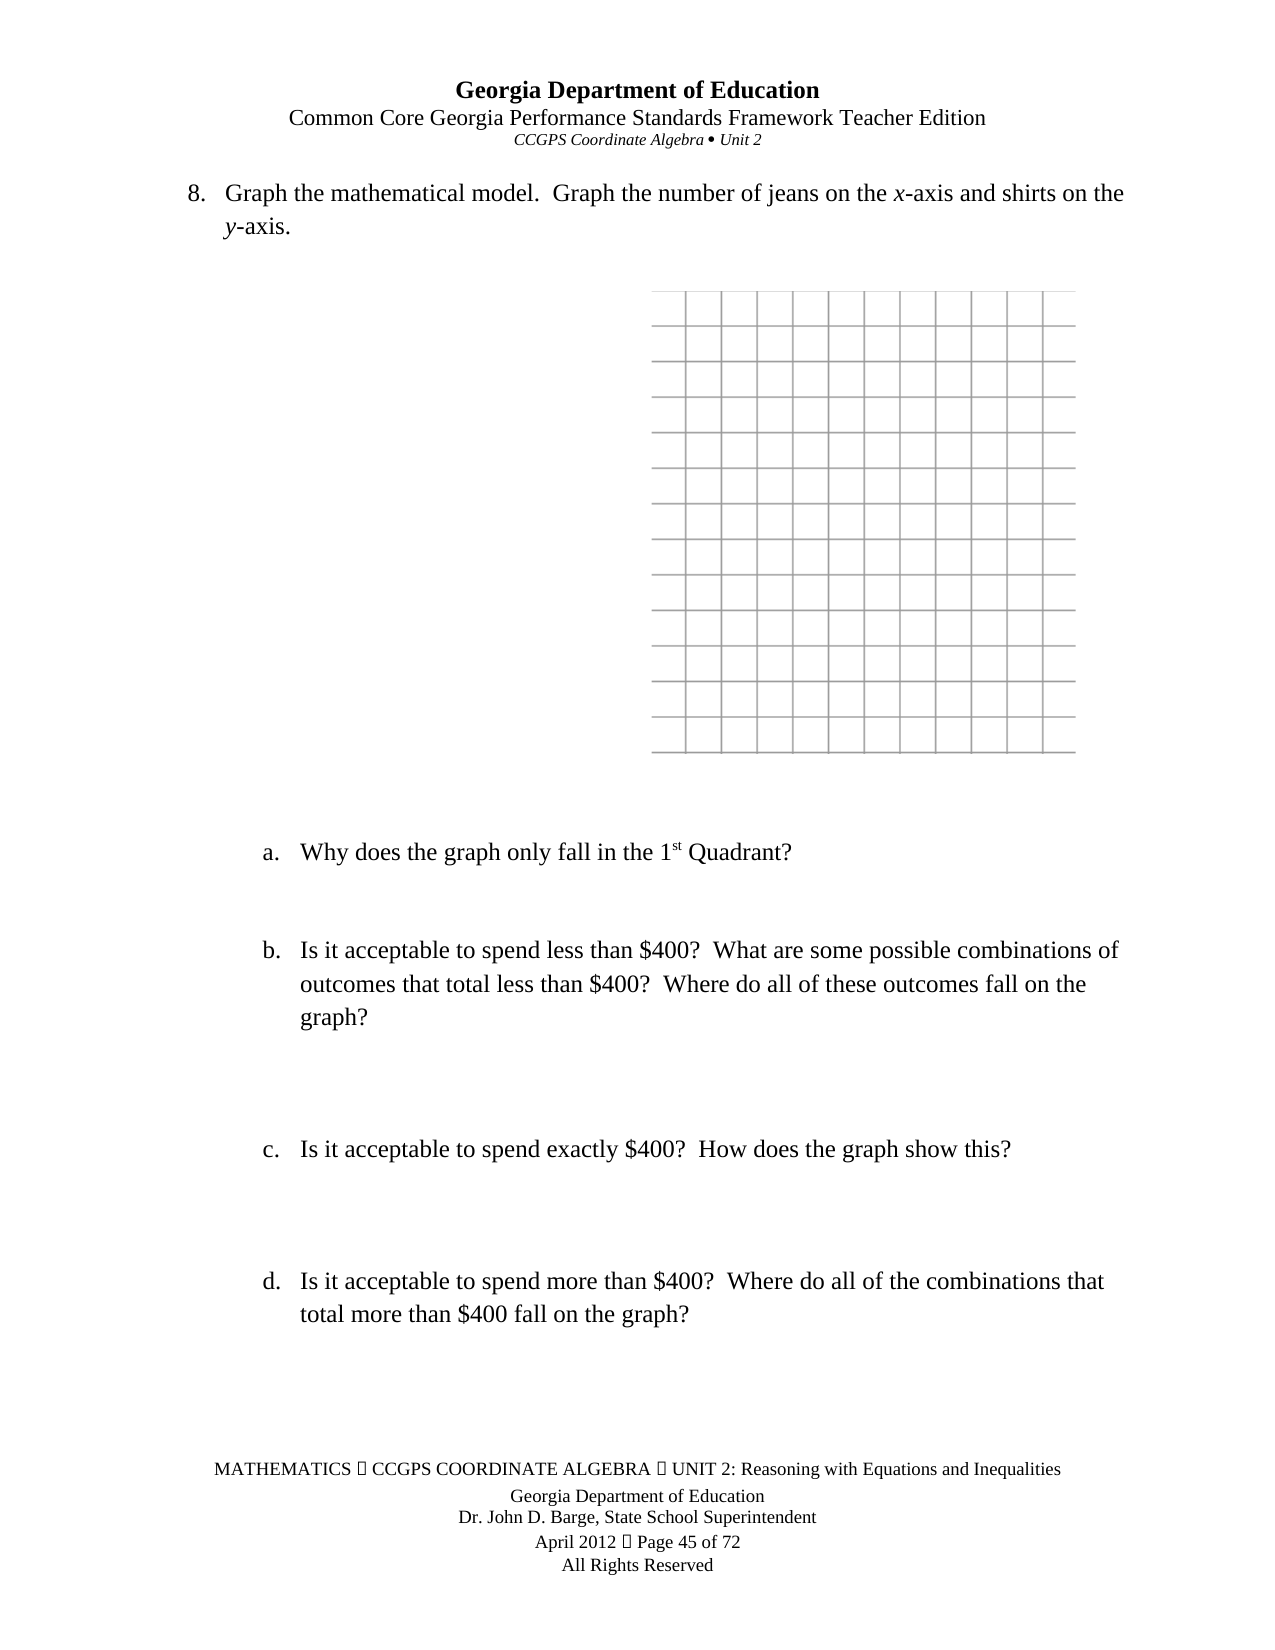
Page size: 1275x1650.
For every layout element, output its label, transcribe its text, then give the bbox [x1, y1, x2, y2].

list Is it acceptable to spend exactly $400? How does the graph show this? [262, 1134, 1125, 1162]
list Why does the graph only fall in the 1st Quadrant? [262, 837, 1125, 865]
list Is it acceptable to spend more than $400? Where do all of the combinations that total more than $400 fall on the graph? [262, 1266, 1125, 1328]
list Is it acceptable to spend less than $400? What are some possible combinations of outcomes that total less than $400? Where do all of these outcomes fall on the graph? [262, 936, 1125, 1030]
list Graph the mathematical model. Graph the number of jeans on the x-axis and shirts on the y-axis. [187, 178, 1125, 240]
